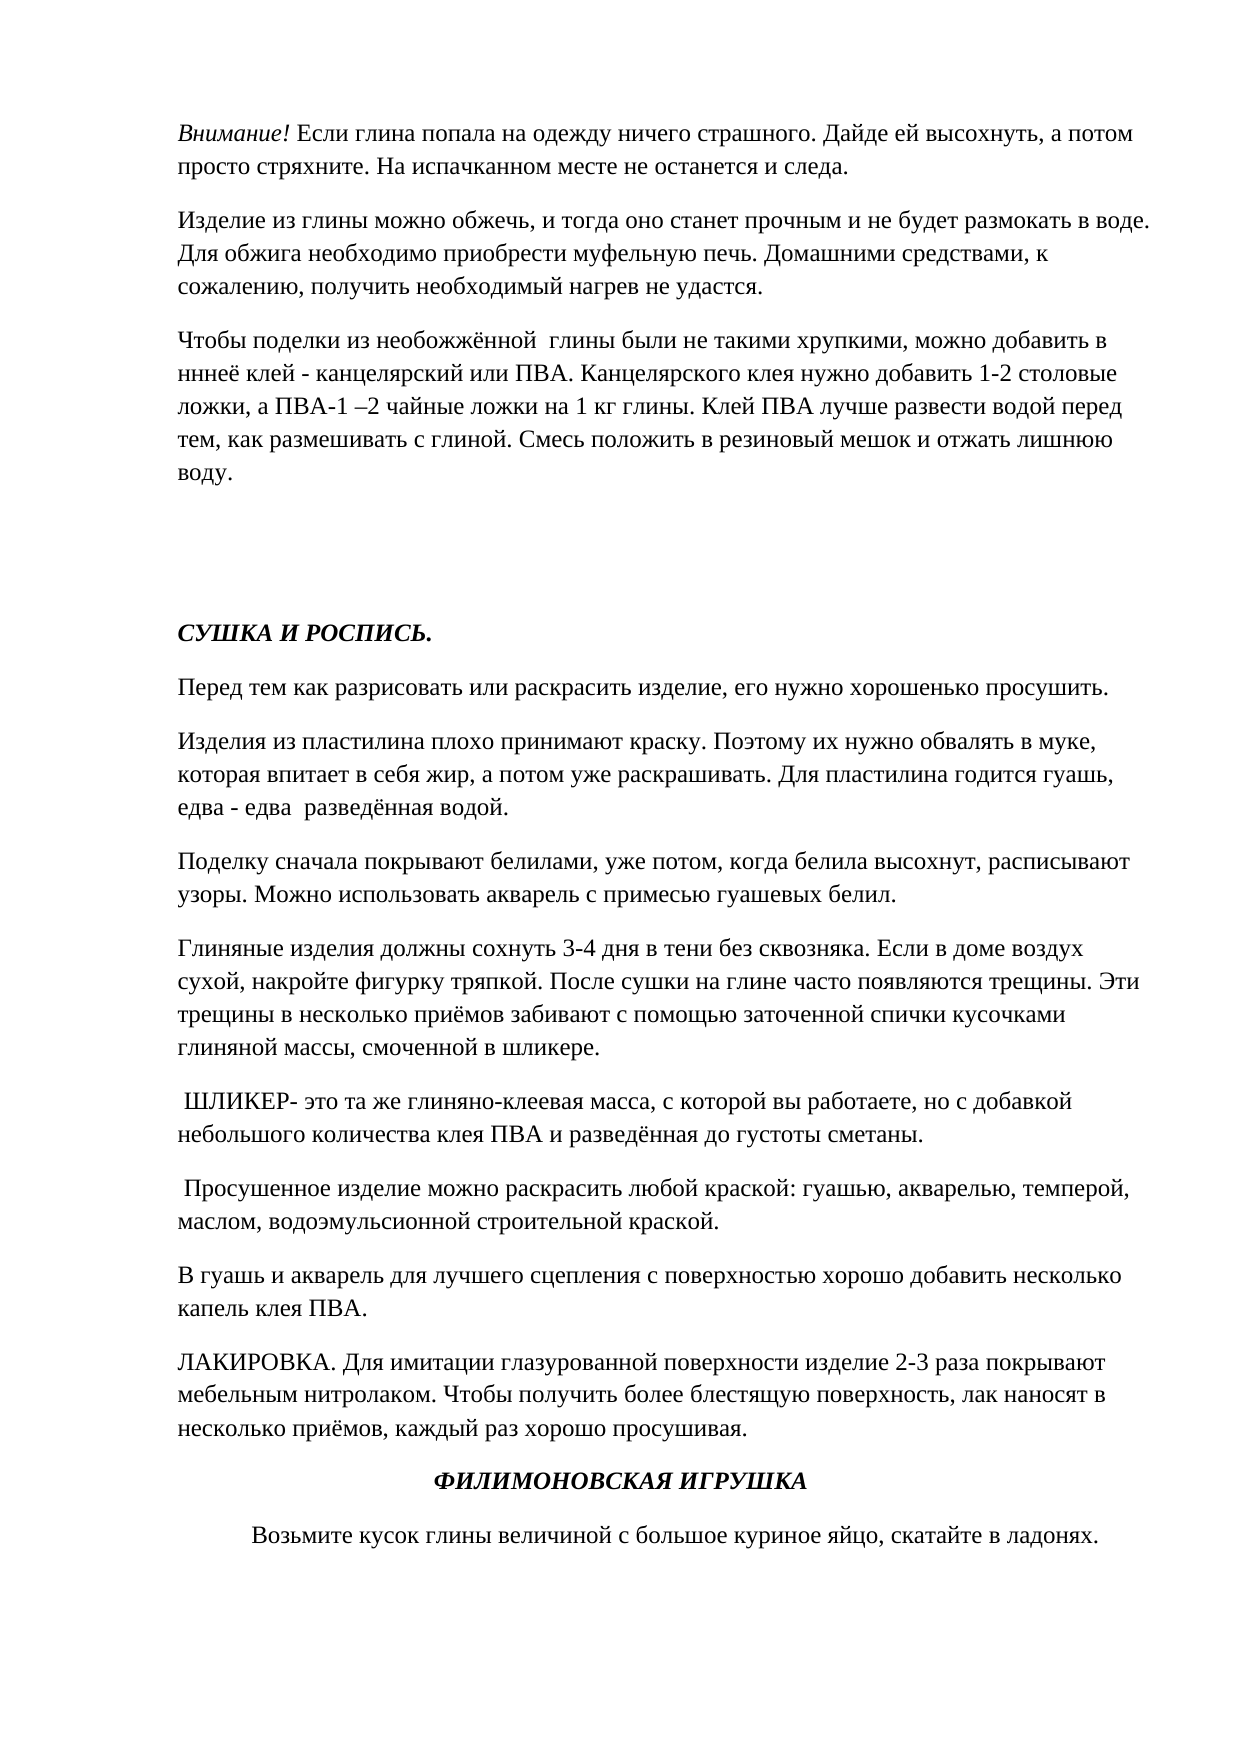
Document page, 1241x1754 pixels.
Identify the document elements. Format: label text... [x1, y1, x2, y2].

text Изделие из глины можно обжечь, и тогда оно станет прочным и не будет размокать в воде. Для обжига необходимо приобрести муфельную печь. Домашними средствами, к сожалению, получить необходимый нагрев не удастся. [177, 205, 1152, 300]
text ФИЛИМОНОВСКАЯ ИГРУШКА [177, 1466, 1152, 1495]
text Поделку сначала покрывают белилами, уже потом, когда белила высохнут, расписывают узоры. Можно использовать акварель с примесью гуашевых белил. [177, 846, 1152, 908]
text Просушенное изделие можно раскрасить любой краской: гуашью, акварелью, темперой, маслом, водоэмульсионной строительной краской. [177, 1173, 1152, 1234]
text Возьмите кусок глины величиной с большое куриное яйцо, скатайте в ладонях. [177, 1520, 1152, 1549]
text Перед тем как разрисовать или раскрасить изделие, его нужно хорошенько просушить. [177, 672, 1152, 701]
text ШЛИКЕР- это та же глиняно-клеевая масса, с которой вы работаете, но с добавкой небольшого количества клея ПВА и разведённая до густоты сметаны. [177, 1086, 1152, 1148]
text СУШКА И РОСПИСЬ. [177, 618, 1152, 647]
text Изделия из пластилина плохо принимают краску. Поэтому их нужно обвалять в муке, которая впитает в себя жир, а потом уже раскрашивать. Для пластилина годится гуашь, едва - едва разведённая водой. [177, 726, 1152, 821]
text Глиняные изделия должны сохнуть 3-4 дня в тени без сквозняка. Если в доме воздух сухой, накройте фигурку тряпкой. После сушки на глине часто появляются трещины. Эти трещины в несколько приёмов забивают с помощью заточенной спички кусочками глиняной массы, смоченной в шликере. [177, 933, 1152, 1061]
text Чтобы поделки из необожжённой глины были не такими хрупкими, можно добавить в нннеё клей - канцелярский или ПВА. Канцелярского клея нужно добавить 1-2 столовые ложки, а ПВА-1 –2 чайные ложки на 1 кг глины. Клей ПВА лучше развести водой перед тем, как размешивать с глиной. Смесь положить в резиновый мешок и отжать лишнюю воду. [177, 325, 1152, 486]
text ЛАКИРОВКА. Для имитации глазурованной поверхности изделие 2-3 раза покрывают мебельным нитролаком. Чтобы получить более блестящую поверхность, лак наносят в несколько приёмов, каждый раз хорошо просушивая. [177, 1347, 1152, 1441]
text Внимание! Если глина попала на одежду ничего страшного. Дайде ей высохнуть, а потом просто стряхните. На испачканном месте не останется и следа. [177, 118, 1152, 180]
text В гуашь и акварель для лучшего сцепления с поверхностью хорошо добавить несколько капель клея ПВА. [177, 1260, 1152, 1321]
